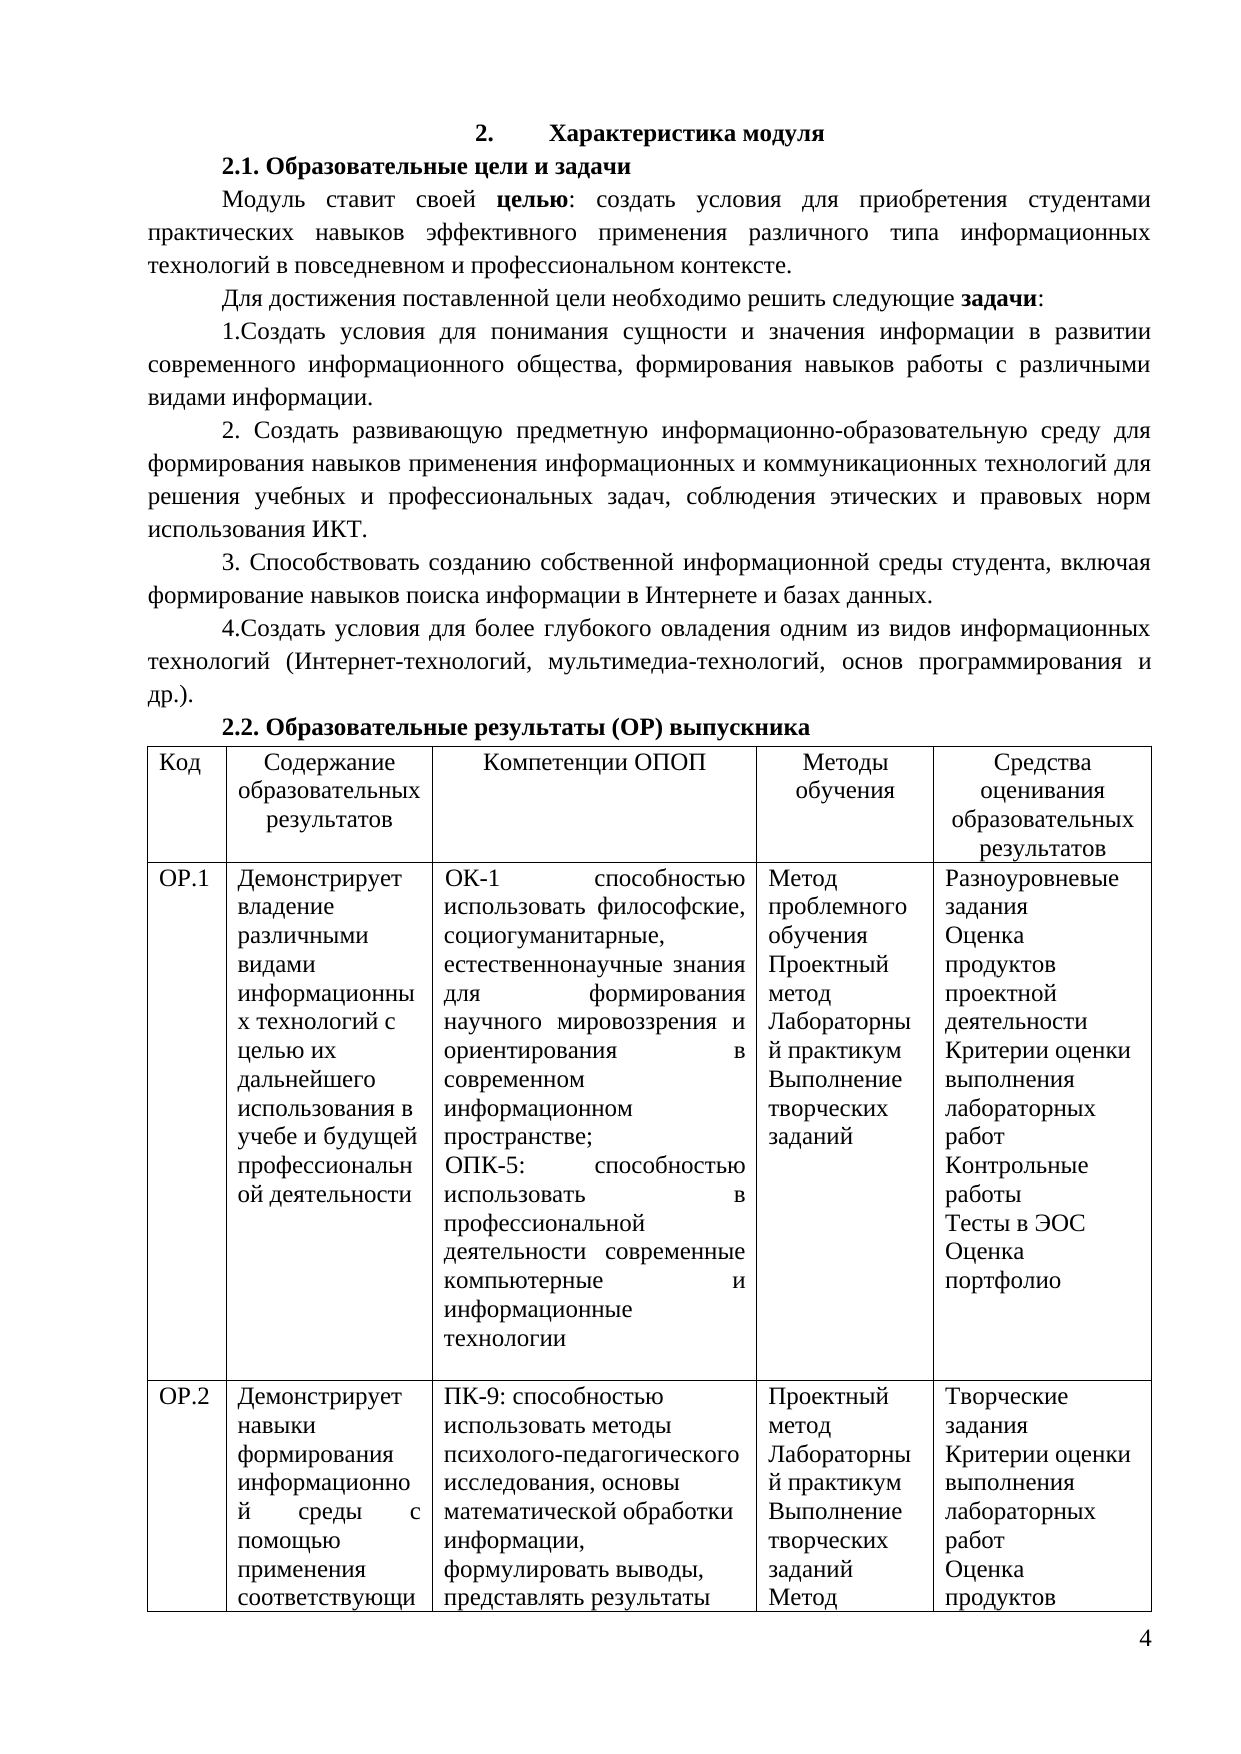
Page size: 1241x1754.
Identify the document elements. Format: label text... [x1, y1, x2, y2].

text 2. Характеристика модуля [148, 118, 1152, 147]
table_header Содержание образовательных результатов [227, 747, 432, 862]
text 4.Создать условия для более глубокого овладения одним из видов информационных технологий (Интернет-технологий, мультимедиа-технологий, основ программирования и др.). [148, 613, 1152, 708]
text 2. Создать развивающую предметную информационно-образовательную среду для формирования навыков применения информационных и коммуникационных технологий для решения учебных и профессиональных задач, соблюдения этических и правовых норм использования ИКТ. [148, 415, 1152, 543]
text 2.2. Образовательные результаты (ОР) выпускника [148, 712, 1138, 741]
text Модуль ставит своей целью: создать условия для приобретения студентами практических навыков эффективного применения различного типа информационных технологий в повседневном и профессиональном контексте. [148, 184, 1152, 279]
table_header Код [148, 747, 226, 862]
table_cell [757, 1381, 933, 1611]
table_cell ОК-1 способностью использовать философские, социогуманитарные, естественнонаучные знания для формирования научного мировоззрения и ориентирования в современном информационном пространстве; ОПК-5: способностью использовать в профессиональной деятельности современные компьютерные и информационные технологии [433, 863, 756, 1380]
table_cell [433, 1381, 756, 1611]
text Для достижения поставленной цели необходимо решить следующие задачи: [148, 283, 1152, 312]
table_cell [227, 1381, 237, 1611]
text 1.Создать условия для понимания сущности и значения информации в развитии современного информационного общества, формирования навыков работы с различными видами информации. [148, 316, 1152, 411]
table_header Методы обучения [757, 747, 933, 862]
table_cell Разноуровневые задания Оценка продуктов проектной деятельности Критерии оценки выполнения лабораторных работ Контрольные работы Тесты в ЭОС Оценка портфолио [934, 863, 1151, 1380]
table_header Средства оценивания образовательных результатов [934, 747, 1151, 862]
table_cell ОР.1 [148, 863, 226, 1380]
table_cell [934, 1381, 1151, 1611]
text 2.1. Образовательные цели и задачи [148, 151, 1152, 180]
table_cell Метод проблемного обучения Проектный метод Лабораторный практикум Выполнение творческих заданий [757, 863, 933, 1380]
table_cell Демонстрирует владение различными видами информационных технологий с целью их дальнейшего использования в учебе и будущей профессиональной деятельности [227, 863, 432, 1380]
table_header Компетенции ОПОП [433, 747, 756, 862]
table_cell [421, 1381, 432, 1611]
table_cell ОР.2 [148, 1381, 226, 1611]
text 3. Способствовать созданию собственной информационной среды студента, включая формирование навыков поиска информации в Интернете и базах данных. [148, 547, 1152, 609]
